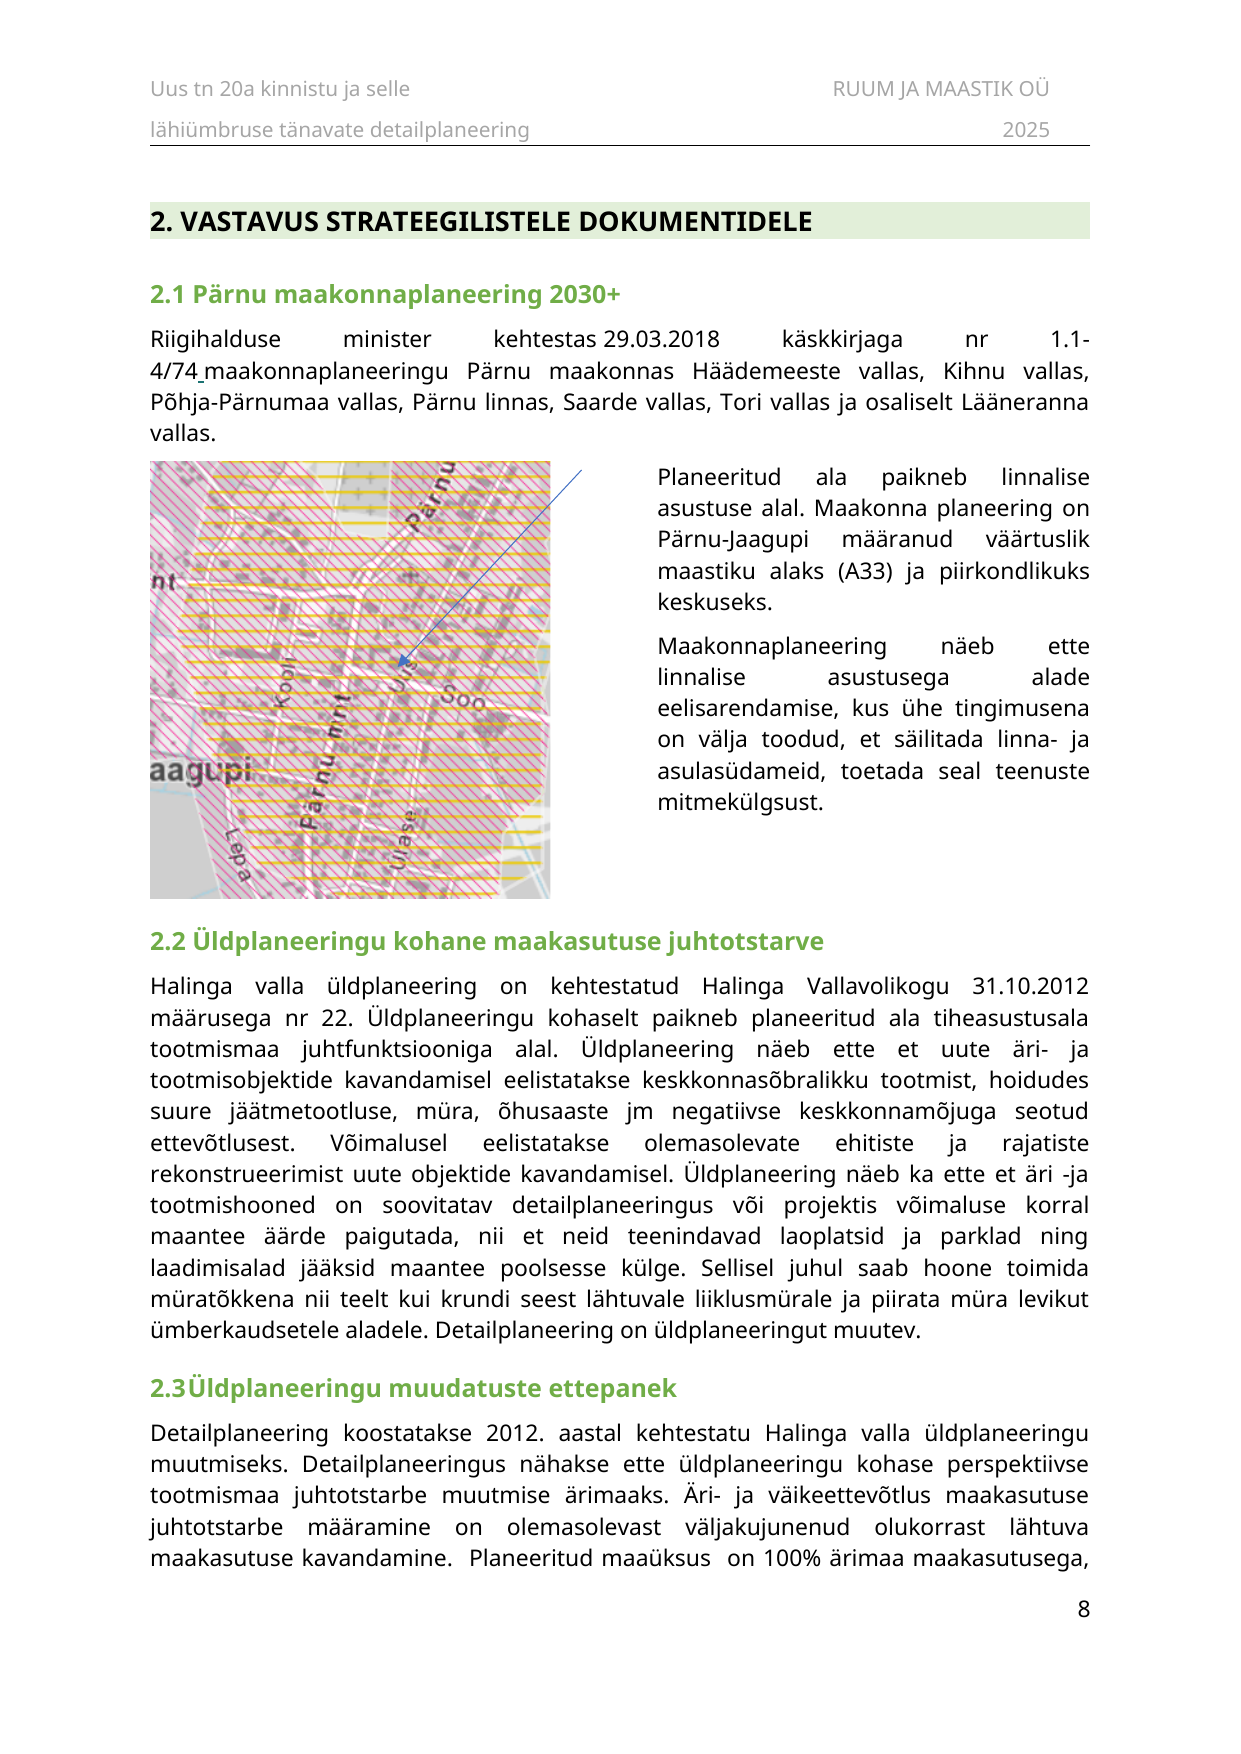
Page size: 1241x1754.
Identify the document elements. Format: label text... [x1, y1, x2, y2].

text Planeeritud ala paikneb linnalise asustuse alal. Maakonna planeering on Pärnu-Jaagupi määranud väärtuslik maastiku alaks (A33) ja piirkondlikuks keskuseks. [657, 461, 1090, 617]
subtitle 2.2 Üldplaneeringu kohane maakasutuse juhtotstarve [150, 924, 1090, 958]
picture [150, 461, 551, 899]
text Maakonnaplaneering näeb ette linnalise asustusega alade eelisarendamise, kus ühe tingimusena on välja toodud, et säilitada linna- ja asulasüdameid, toetada seal teenuste mitmekülgsust. [657, 630, 1090, 817]
subtitle 2. VASTAVUS STRATEEGILISTELE DOKUMENTIDELE [150, 202, 1090, 239]
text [150, 1417, 1090, 1573]
subtitle 2.1 Pärnu maakonnaplaneering 2030+ [150, 277, 1090, 311]
text Riigihalduse minister kehtestas 29.03.2018 käskkirjaga nr 1.1-4/74 maakonnaplaneeringu Pärnu maakonnas Häädemeeste vallas, Kihnu vallas, Põhja-Pärnumaa vallas, Pärnu linnas, Saarde vallas, Tori vallas ja osaliselt Lääneranna vallas. [150, 323, 1090, 448]
subtitle Üldplaneeringu muudatuste ettepanek [150, 1370, 1090, 1404]
text Halinga valla üldplaneering on kehtestatud Halinga Vallavolikogu 31.10.2012 määrusega nr 22. Üldplaneeringu kohaselt paikneb planeeritud ala tiheasustusala tootmismaa juhtfunktsiooniga alal. Üldplaneering näeb ette et uute äri- ja tootmisobjektide kavandamisel eelistatakse keskkonnasõbralikku tootmist, hoidudes suure jäätmetootluse, müra, õhusaaste jm negatiivse keskkonnamõjuga seotud ettevõtlusest. Võimalusel eelistatakse olemasolevate ehitiste ja rajatiste rekonstrueerimist uute objektide kavandamisel. Üldplaneering näeb ka ette et äri -ja tootmishooned on soovitatav detailplaneeringus või projektis võimaluse korral maantee äärde paigutada, nii et neid teenindavad laoplatsid ja parklad ning laadimisalad jääksid maantee poolsesse külge. Sellisel juhul saab hoone toimida müratõkkena nii teelt kui krundi seest lähtuvale liiklusmürale ja piirata müra levikut ümberkaudsetele aladele. Detailplaneering on üldplaneeringut muutev. [150, 970, 1090, 1345]
